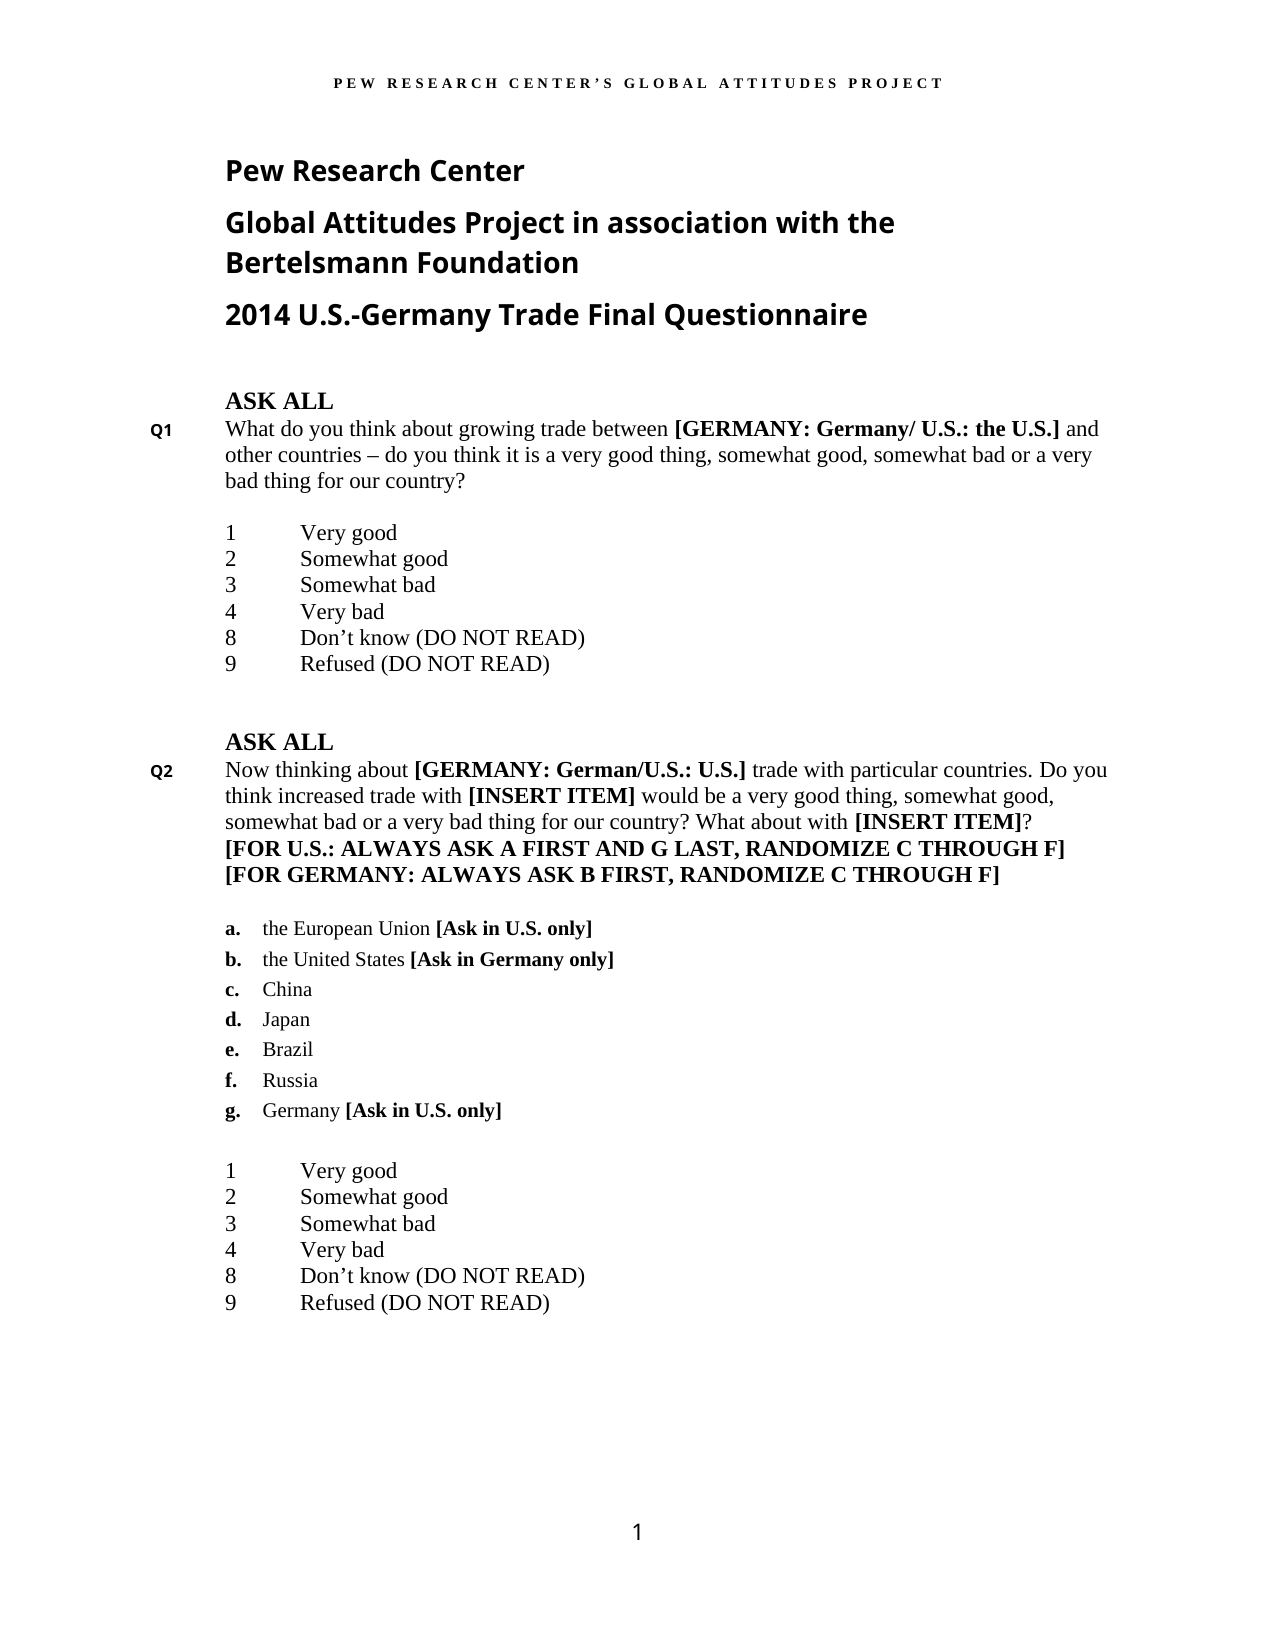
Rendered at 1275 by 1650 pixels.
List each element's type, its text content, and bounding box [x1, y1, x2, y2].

text 8 Don’t know (DO NOT READ) [225, 624, 1125, 651]
text b. the United States [Ask in Germany only] [225, 946, 1125, 971]
text [FOR GERMANY: ALWAYS ASK B FIRST, RANDOMIZE C THROUGH F] [225, 861, 1125, 887]
text f. Russia [225, 1068, 1125, 1092]
text 2014 U.S.-Germany Trade Final Questionnaire [225, 294, 975, 334]
text 3 Somewhat bad [225, 571, 1125, 598]
text 9 Refused (DO NOT READ) [225, 651, 1125, 677]
text Global Attitudes Project in association with the Bertelsmann Foundation [225, 202, 975, 282]
text d. Japan [225, 1007, 1125, 1031]
text 8 Don’t know (DO NOT READ) [225, 1262, 1125, 1289]
text c. China [225, 977, 1125, 1001]
text 9 Refused (DO NOT READ) [225, 1289, 1125, 1315]
text Pew Research Center [225, 150, 975, 190]
text ASK ALL [225, 727, 1125, 756]
text 1 Very good [225, 1157, 1125, 1183]
text Q1 What do you think about growing trade between [GERMANY: Germany/ U.S.: the U.S.] and other countries – do you think it is a very good thing, somewhat good, somewhat bad or a very bad thing for our country? [150, 415, 1125, 494]
text a. the European Union [Ask in U.S. only] [225, 916, 1125, 940]
text ASK ALL [225, 386, 1125, 415]
text Q2 Now thinking about [GERMANY: German/U.S.: U.S.] trade with particular countries. Do you think increased trade with [INSERT ITEM] would be a very good thing, somewhat good, somewhat bad or a very bad thing for our country? What about with [INSERT ITEM]? [150, 756, 1125, 835]
text 4 Very bad [225, 598, 1125, 624]
text 3 Somewhat bad [225, 1210, 1125, 1236]
text 4 Very bad [225, 1236, 1125, 1262]
text [FOR U.S.: ALWAYS ASK A FIRST AND G LAST, RANDOMIZE C THROUGH F] [225, 835, 1125, 861]
text e. Brazil [225, 1037, 1125, 1061]
text 1 Very good [225, 519, 1125, 545]
text g. Germany [Ask in U.S. only] [225, 1098, 1125, 1122]
text 2 Somewhat good [225, 1183, 1125, 1210]
text 2 Somewhat good [225, 545, 1125, 571]
